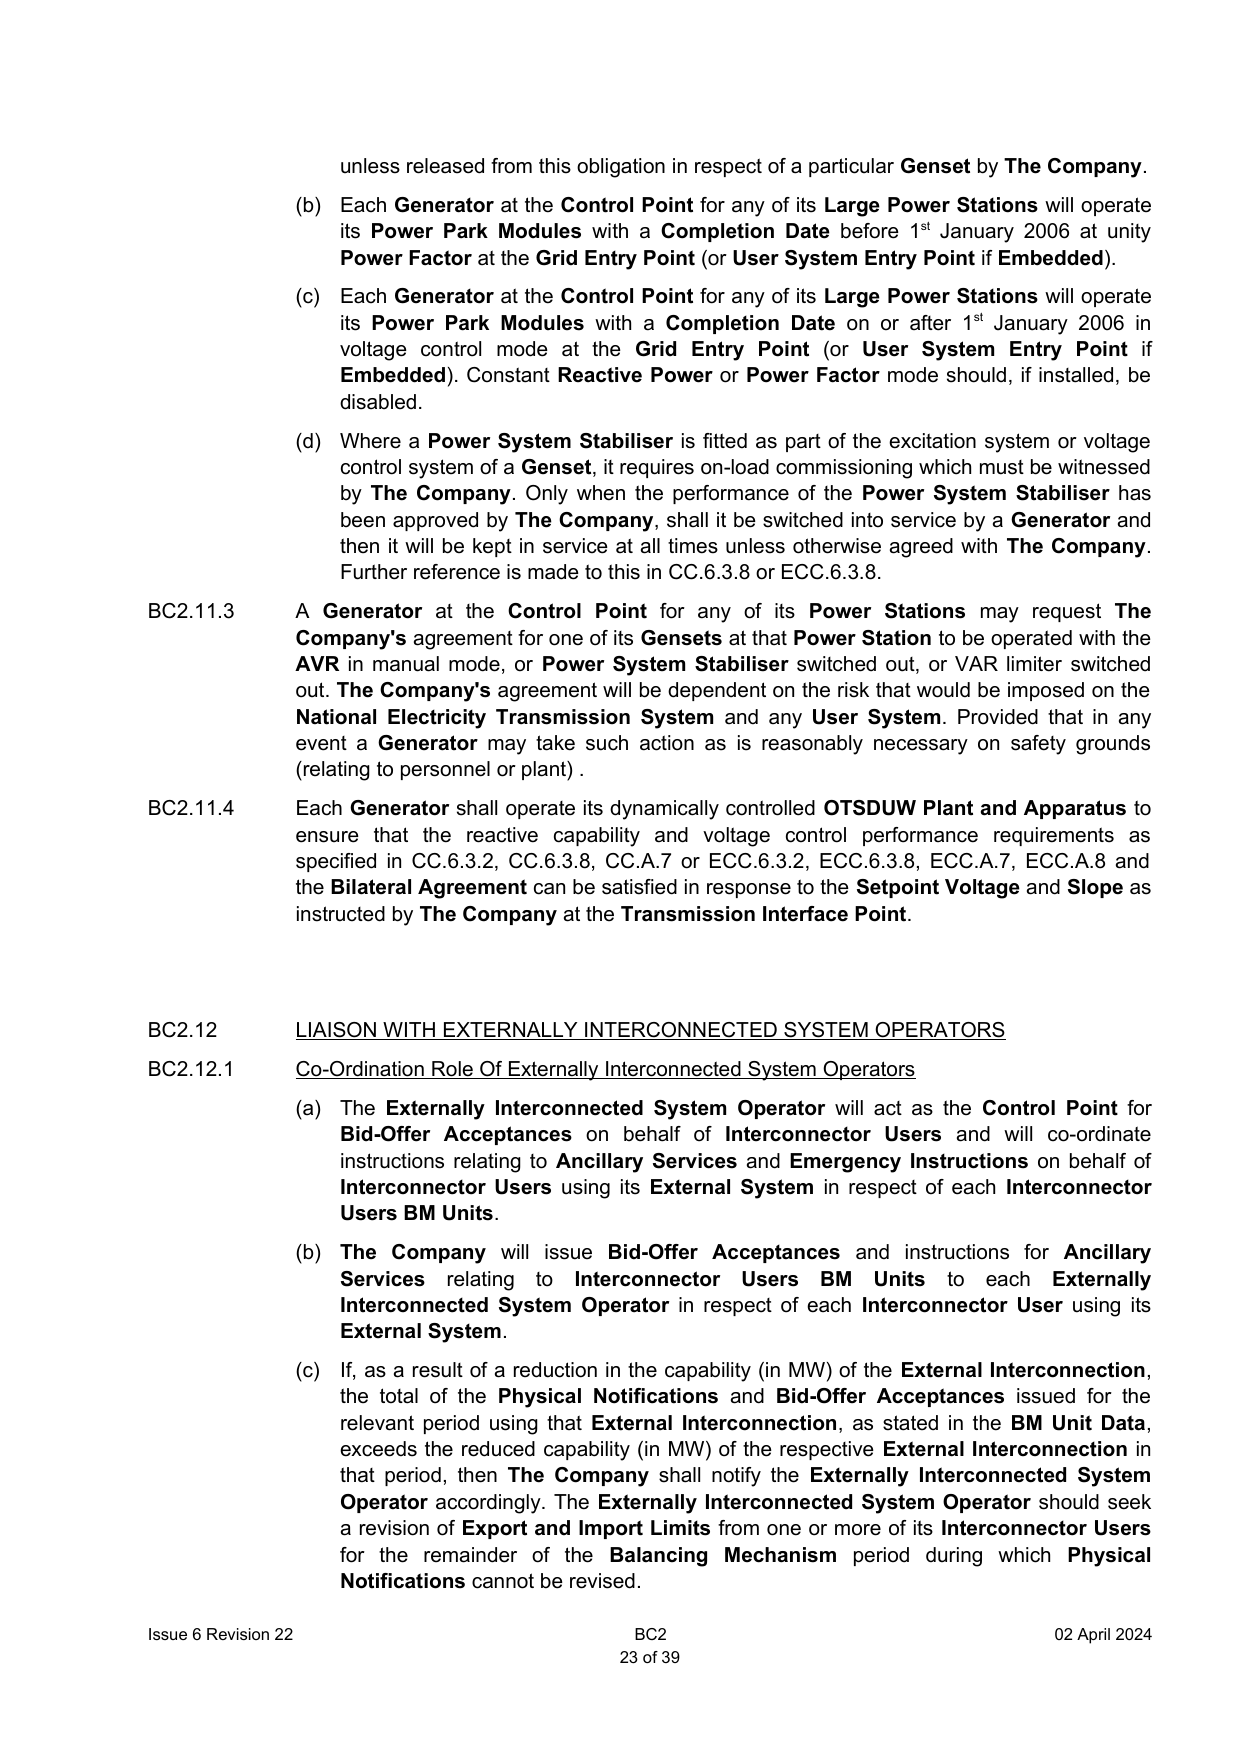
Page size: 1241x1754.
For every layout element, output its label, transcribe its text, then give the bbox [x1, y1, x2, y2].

text BC2.12 LIAISON WITH EXTERNALLY INTERCONNECTED SYSTEM OPERATORS [148, 1018, 1152, 1042]
text (a) The Externally Interconnected System Operator will act as the Control Point for Bid-Offer Acceptances on behalf of Interconnector Users and will co-ordinate instructions relating to Ancillary Services and Emergency Instructions on behalf of Interconnector Users using its External System in respect of each Interconnector Users BM Units. [295, 1096, 1152, 1225]
text BC2.11.4 Each Generator shall operate its dynamically controlled OTSDUW Plant and Apparatus to ensure that the reactive capability and voltage control performance requirements as specified in CC.6.3.2, CC.6.3.8, CC.A.7 or ECC.6.3.2, ECC.6.3.8, ECC.A.7, ECC.A.8 and the Bilateral Agreement can be satisfied in response to the Setpoint Voltage and Slope as instructed by The Company at the Transmission Interface Point. [148, 796, 1152, 925]
text unless released from this obligation in respect of a particular Genset by The Company. [295, 154, 1152, 178]
text (b) Each Generator at the Control Point for any of its Large Power Stations will operate its Power Park Modules with a Completion Date before 1st January 2006 at unity Power Factor at the Grid Entry Point (or User System Entry Point if Embedded). [295, 193, 1152, 269]
text (b) The Company will issue Bid-Offer Acceptances and instructions for Ancillary Services relating to Interconnector Users BM Units to each Externally Interconnected System Operator in respect of each Interconnector User using its External System. [295, 1240, 1152, 1343]
text (d) Where a Power System Stabiliser is fitted as part of the excitation system or voltage control system of a Genset, it requires on-load commissioning which must be witnessed by The Company. Only when the performance of the Power System Stabiliser has been approved by The Company, shall it be switched into service by a Generator and then it will be kept in service at all times unless otherwise agreed with The Company. Further reference is made to this in CC.6.3.8 or ECC.6.3.8. [295, 428, 1152, 584]
text BC2.12.1 Co-Ordination Role Of Externally Interconnected System Operators [148, 1057, 1152, 1081]
text (c) If, as a result of a reduction in the capability (in MW) of the External Interconnection, the total of the Physical Notifications and Bid-Offer Acceptances issued for the relevant period using that External Interconnection, as stated in the BM Unit Data, exceeds the reduced capability (in MW) of the respective External Interconnection in that period, then The Company shall notify the Externally Interconnected System Operator accordingly. The Externally Interconnected System Operator should seek a revision of Export and Import Limits from one or more of its Interconnector Users for the remainder of the Balancing Mechanism period during which Physical Notifications cannot be revised. [295, 1358, 1152, 1593]
text (c) Each Generator at the Control Point for any of its Large Power Stations will operate its Power Park Modules with a Completion Date on or after 1st January 2006 in voltage control mode at the Grid Entry Point (or User System Entry Point if Embedded). Constant Reactive Power or Power Factor mode should, if installed, be disabled. [295, 284, 1152, 413]
text BC2.11.3 A Generator at the Control Point for any of its Power Stations may request The Company's agreement for one of its Gensets at that Power Station to be operated with the AVR in manual mode, or Power System Stabiliser switched out, or VAR limiter switched out. The Company's agreement will be dependent on the risk that would be imposed on the National Electricity Transmission System and any User System. Provided that in any event a Generator may take such action as is reasonably necessary on safety grounds (relating to personnel or plant) . [148, 599, 1152, 781]
